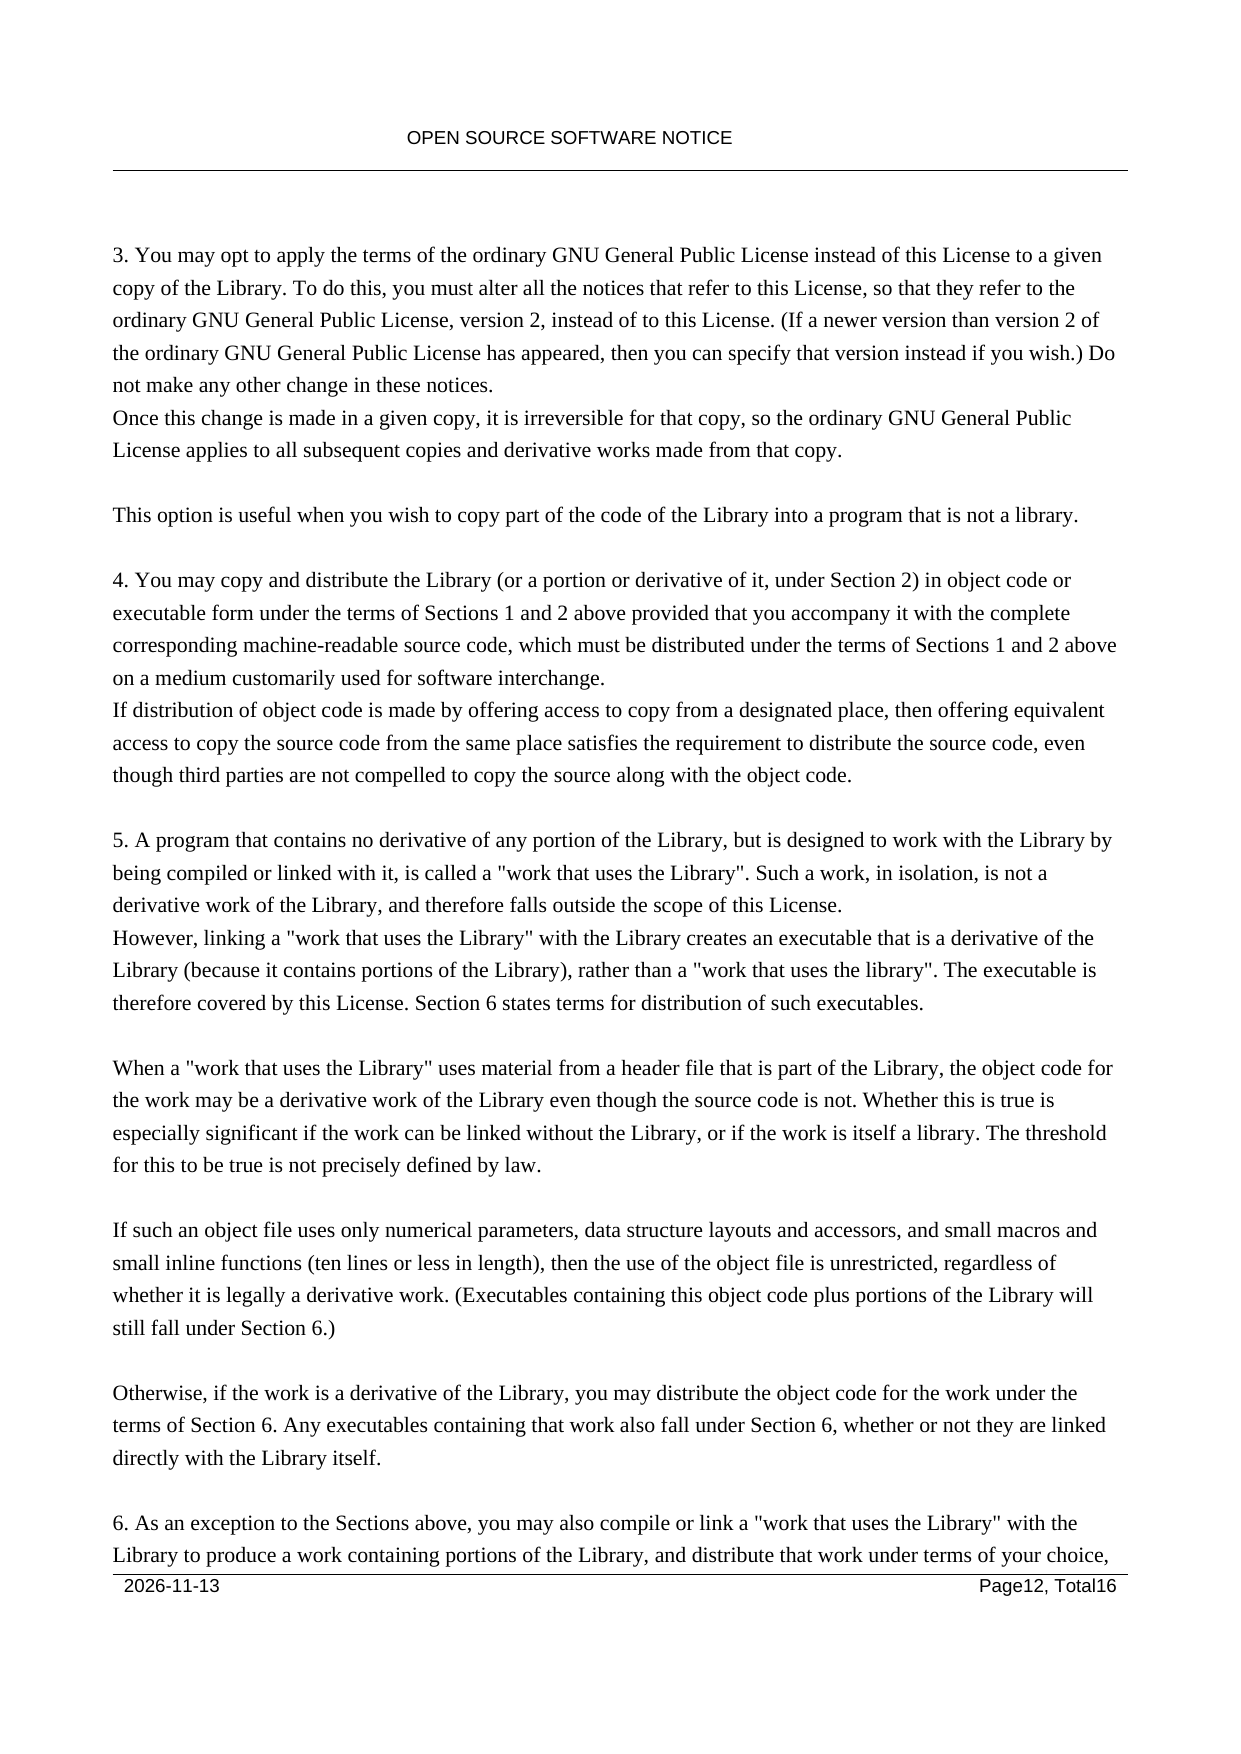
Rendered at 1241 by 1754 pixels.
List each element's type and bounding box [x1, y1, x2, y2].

text [112, 206, 1128, 1571]
